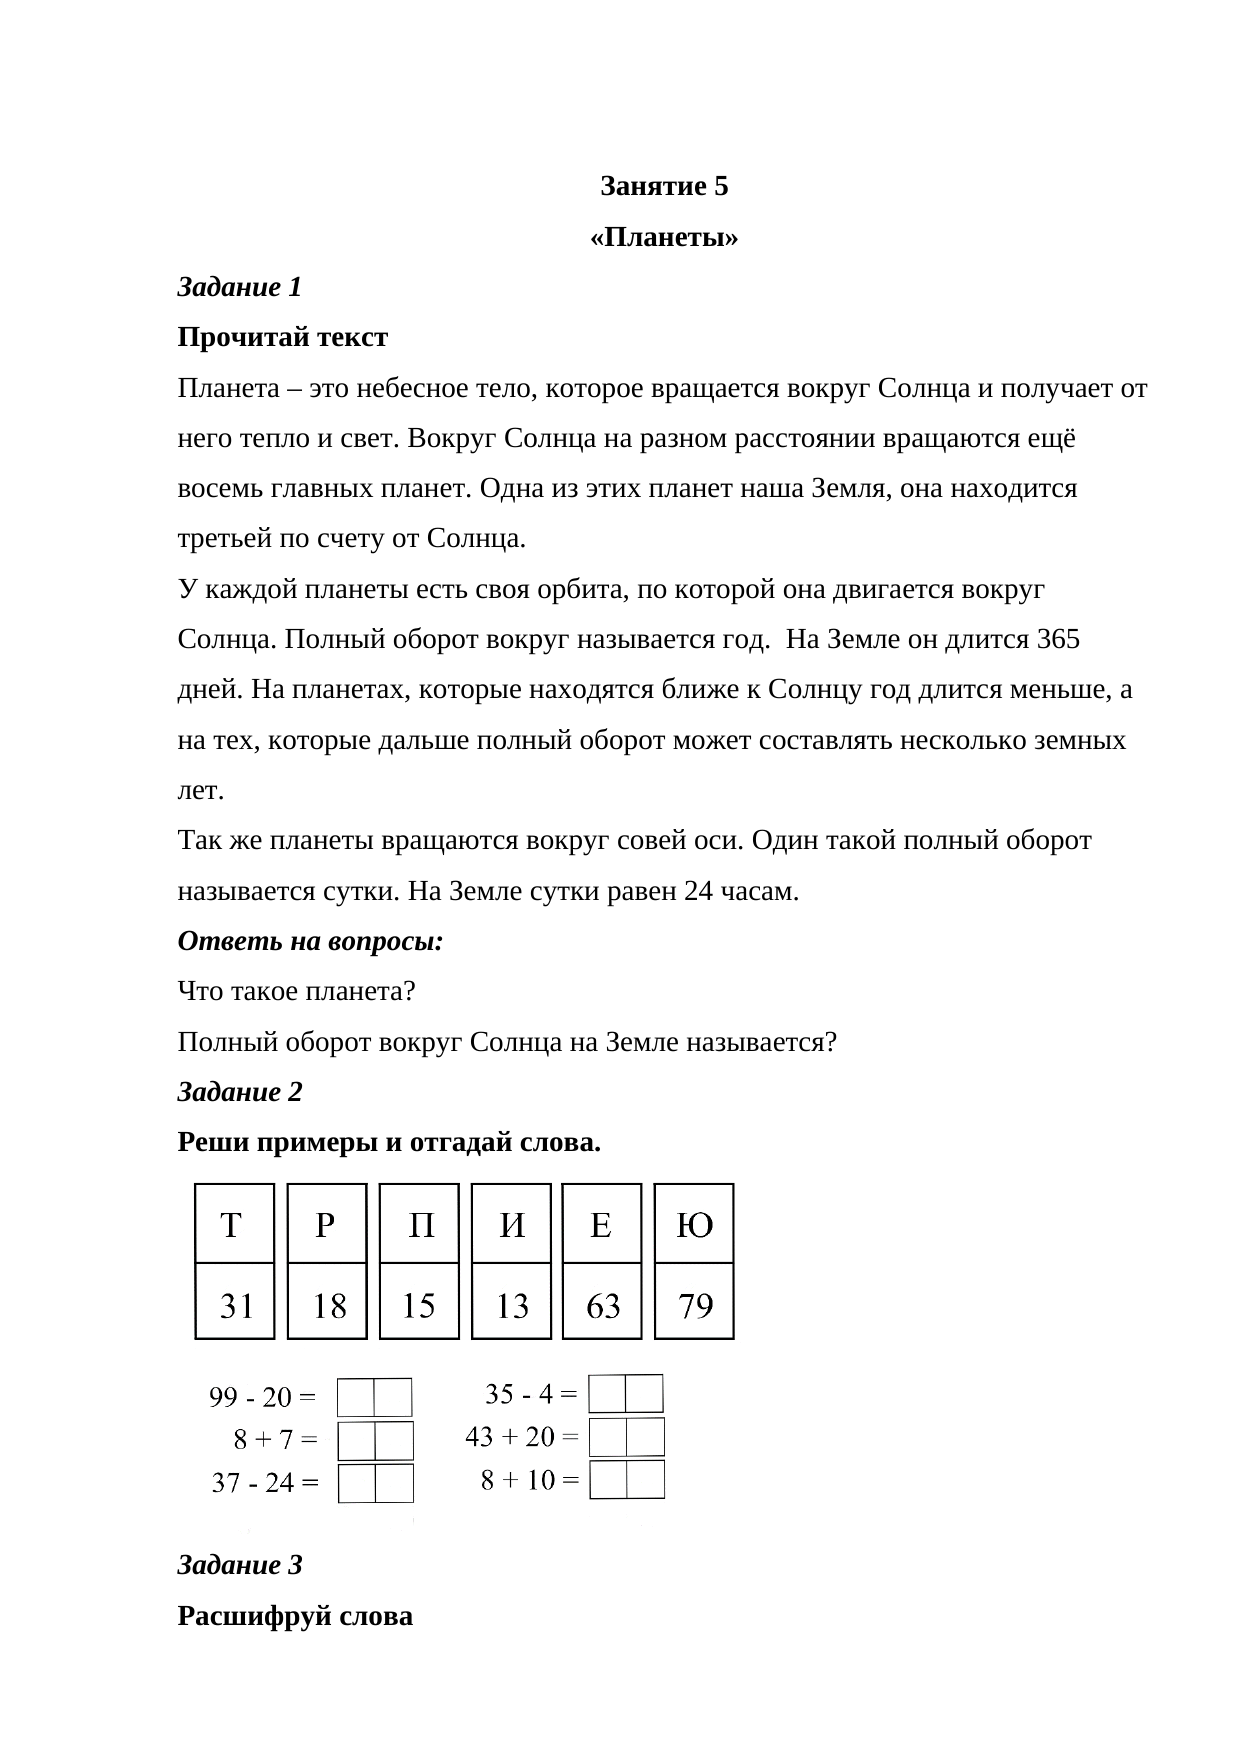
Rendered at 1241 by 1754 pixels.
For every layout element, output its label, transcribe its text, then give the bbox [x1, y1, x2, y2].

text Прочитай текст [177, 319, 1152, 353]
text Так же планеты вращаются вокруг совей оси. Один такой полный оборот называется сутки. На Земле сутки равен 24 часам. [177, 822, 1152, 906]
text Занятие 5 [177, 168, 1152, 202]
picture [177, 1174, 742, 1534]
text Задание 2 [177, 1074, 1152, 1108]
text «Планеты» [177, 219, 1152, 252]
text Полный оборот вокруг Солнца на Земле называется? [177, 1024, 1152, 1057]
text Расшифруй слова [177, 1598, 1152, 1631]
text Что такое планета? [177, 973, 1152, 1007]
text Ответь на вопросы: [177, 923, 1152, 957]
text Задание 1 [177, 269, 1152, 303]
text Планета – это небесное тело, которое вращается вокруг Солнца и получает от него тепло и свет. Вокруг Солнца на разном расстоянии вращаются ещё восемь главных планет. Одна из этих планет наша Земля, она находится третьей по счету от Солнца. [177, 370, 1152, 554]
text Задание 3 [177, 1547, 1152, 1581]
text Реши примеры и отгадай слова. [177, 1124, 1152, 1158]
text У каждой планеты есть своя орбита, по которой она двигается вокруг Солнца. Полный оборот вокруг называется год. На Земле он длится 365 дней. На планетах, которые находятся ближе к Солнцу год длится меньше, а на тех, которые дальше полный оборот может составлять несколько земных лет. [177, 571, 1152, 806]
